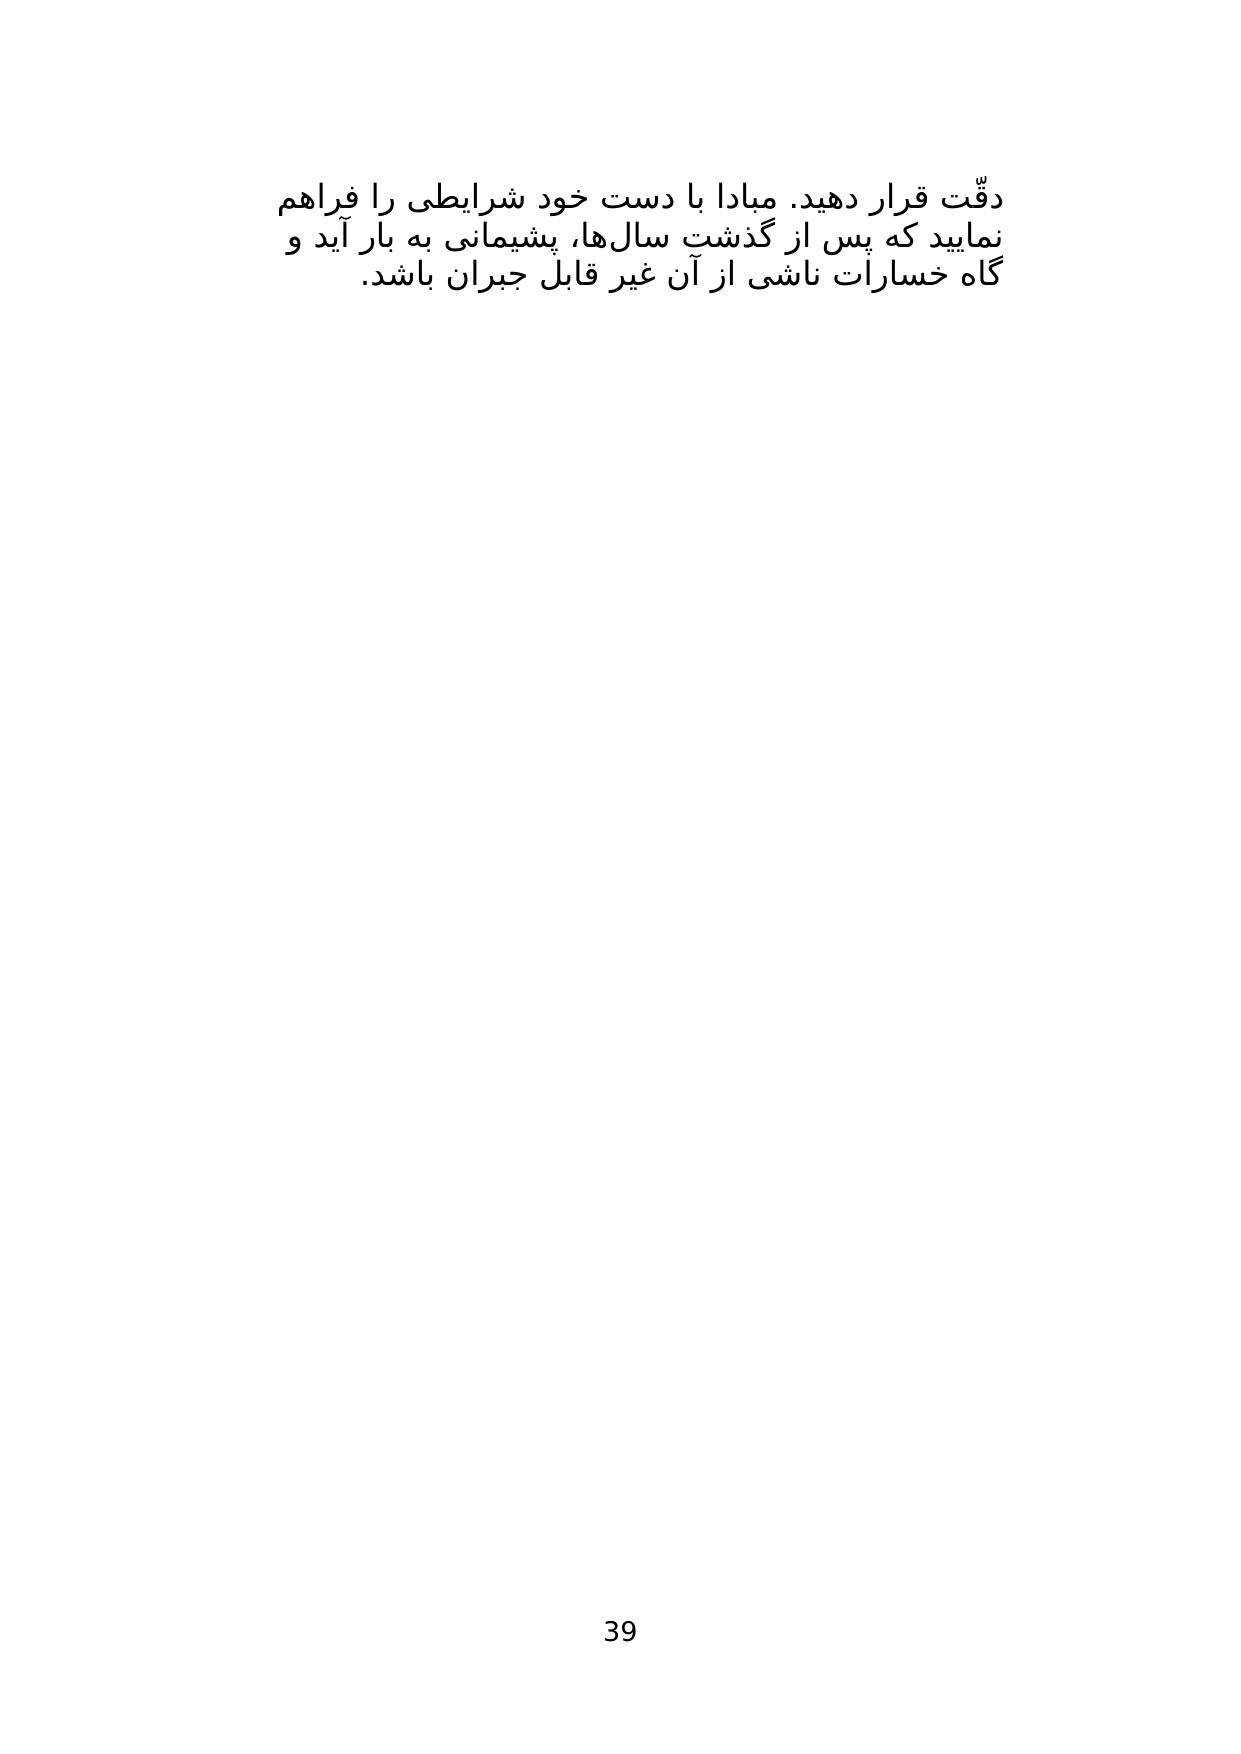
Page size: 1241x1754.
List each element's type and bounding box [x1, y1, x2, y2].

text [236, 177, 1004, 294]
